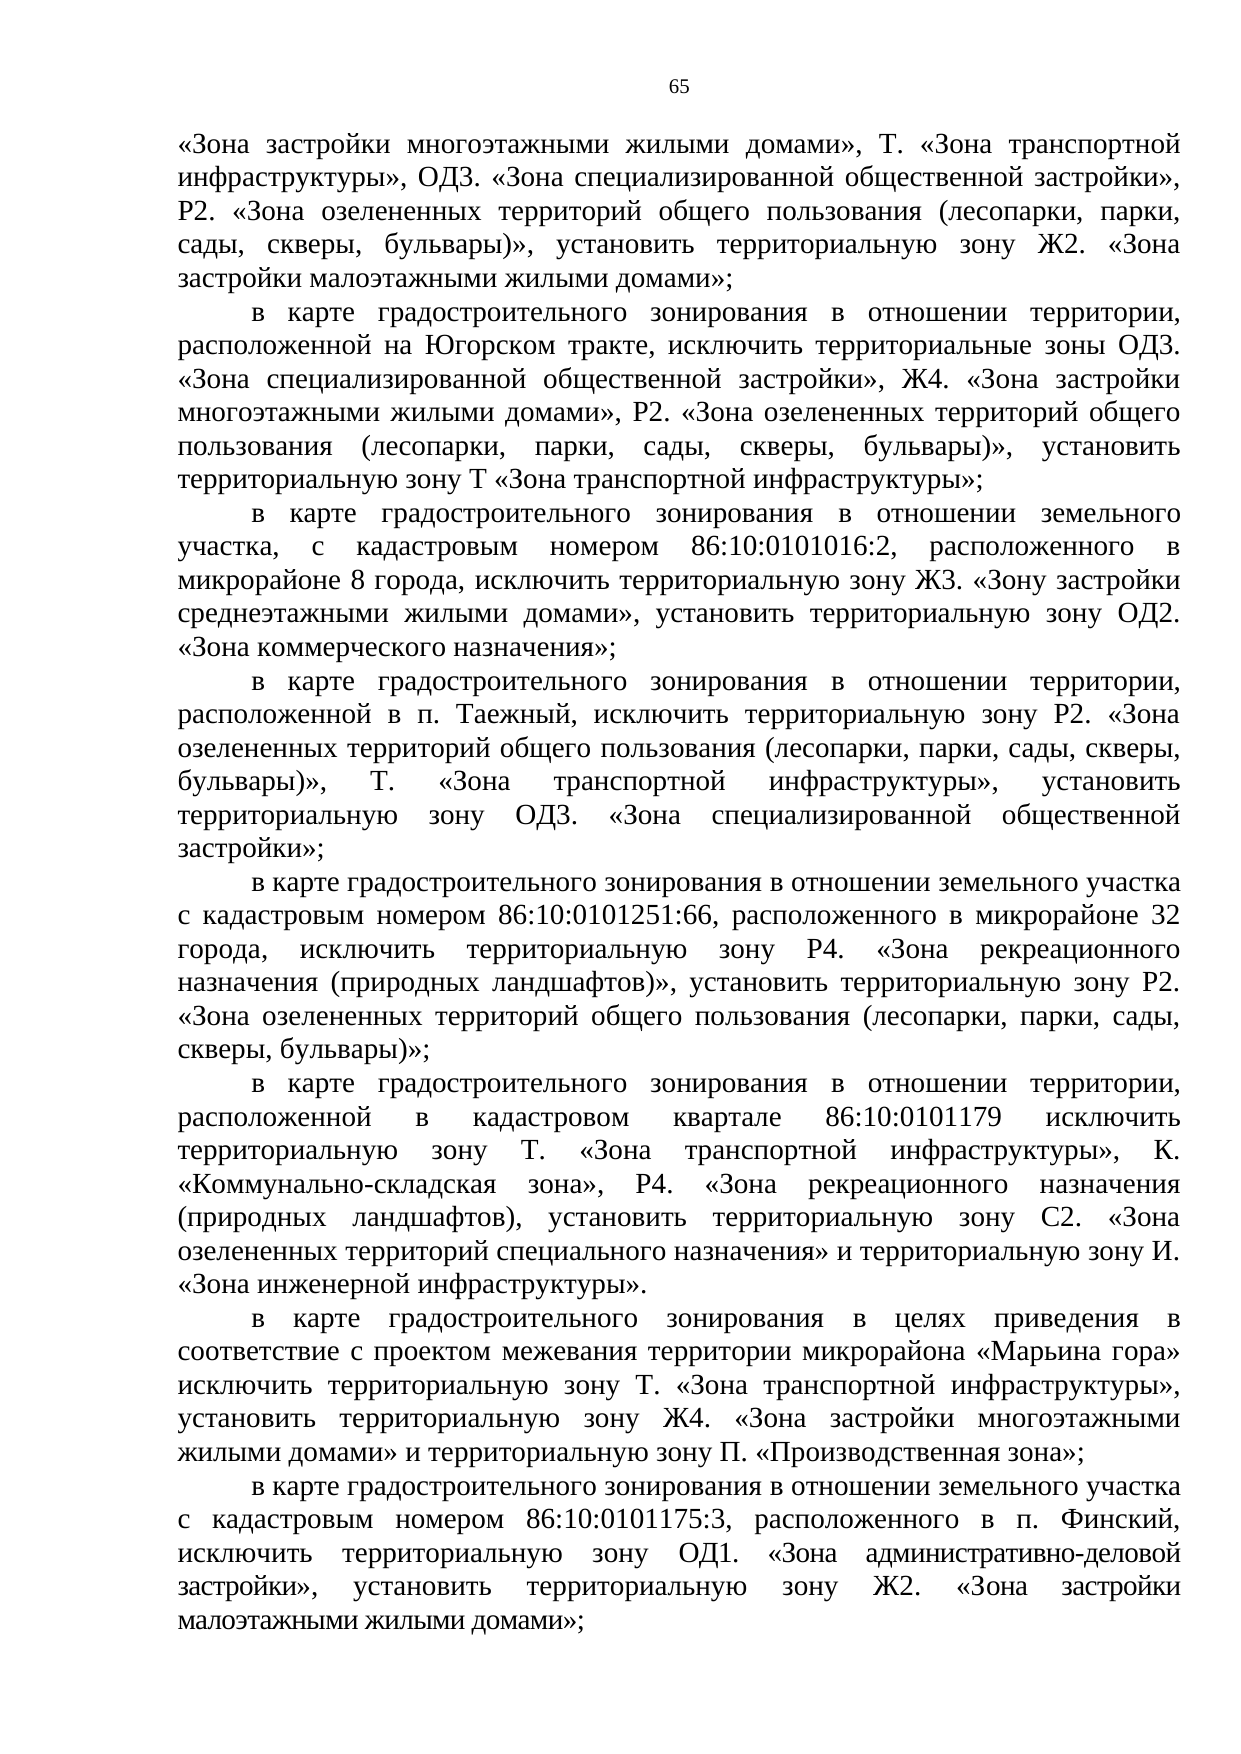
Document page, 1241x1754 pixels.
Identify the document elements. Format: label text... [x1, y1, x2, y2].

text в карте градостроительного зонирования в отношении территории, расположенной на Югорском тракте, исключить территориальные зоны ОД3. «Зона специализированной общественной застройки», Ж4. «Зона застройки многоэтажными жилыми домами», Р2. «Зона озелененных территорий общего пользования (лесопарки, парки, сады, скверы, бульвары)», установить территориальную зону Т «Зона транспортной инфраструктуры»; [177, 294, 1181, 495]
text в карте градостроительного зонирования в отношении территории, расположенной в п. Таежный, исключить территориальную зону Р2. «Зона озелененных территорий общего пользования (лесопарки, парки, сады, скверы, бульвары)», Т. «Зона транспортной инфраструктуры», установить территориальную зону ОД3. «Зона специализированной общественной застройки»; [177, 663, 1181, 864]
text в карте градостроительного зонирования в отношении территории, расположенной в кадастровом квартале 86:10:0101179 исключить территориальную зону Т. «Зона транспортной инфраструктуры», К. «Коммунально-складская зона», Р4. «Зона рекреационного назначения (природных ландшафтов), установить территориальную зону С2. «Зона озелененных территорий специального назначения» и территориальную зону И. «Зона инженерной инфраструктуры». [177, 1065, 1181, 1300]
text в карте градостроительного зонирования в отношении земельного участка с кадастровым номером 86:10:0101251:66, расположенного в микрорайоне 32 города, исключить территориальную зону Р4. «Зона рекреационного назначения (природных ландшафтов)», установить территориальную зону Р2. «Зона озелененных территорий общего пользования (лесопарки, парки, сады, скверы, бульвары)»; [177, 864, 1181, 1065]
text в карте градостроительного зонирования в отношении земельного участка, с кадастровым номером 86:10:0101016:2, расположенного в микрорайоне 8 города, исключить территориальную зону Ж3. «Зону застройки среднеэтажными жилыми домами», установить территориальную зону ОД2. «Зона коммерческого назначения»; [177, 495, 1181, 663]
text в карте градостроительного зонирования в отношении земельного участка с кадастровым номером 86:10:0101175:3, расположенного в п. Финский, исключить территориальную зону ОД1. «Зона административно-деловой застройки», установить территориальную зону Ж2. «Зона застройки малоэтажными жилыми домами»; [177, 1468, 1181, 1635]
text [177, 126, 1181, 294]
text в карте градостроительного зонирования в целях приведения в соответствие с проектом межевания территории микрорайона «Марьина гора» исключить территориальную зону Т. «Зона транспортной инфраструктуры», установить территориальную зону Ж4. «Зона застройки многоэтажными жилыми домами» и территориальную зону П. «Производственная зона»; [177, 1300, 1181, 1468]
